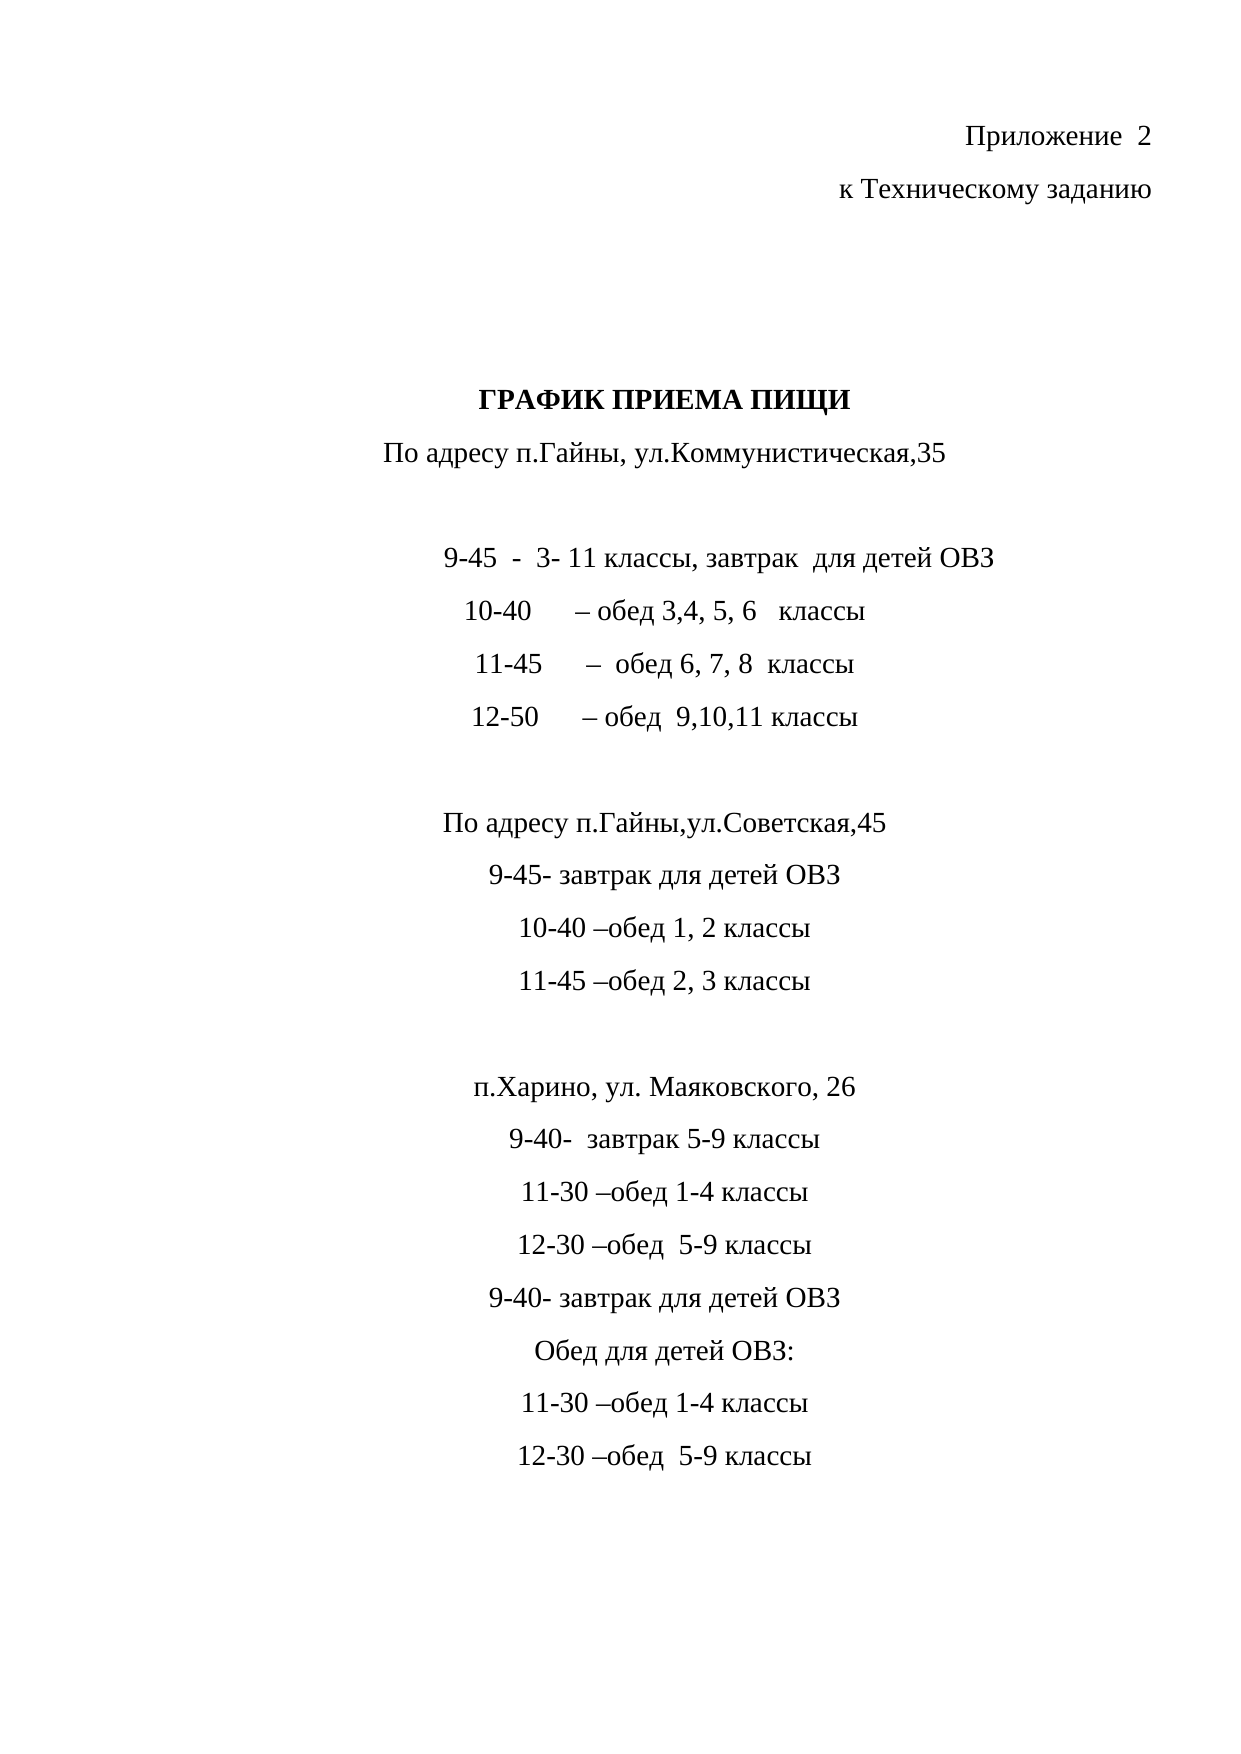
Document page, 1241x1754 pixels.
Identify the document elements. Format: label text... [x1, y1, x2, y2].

text 11-30 –обед 1-4 классы [177, 1174, 1152, 1208]
text 11-45 – обед 6, 7, 8 классы [177, 646, 1152, 680]
text По адресу п.Гайны, ул.Коммунистическая,35 [177, 435, 1152, 468]
text По адресу п.Гайны,ул.Советская,45 [177, 805, 1152, 838]
text 12-30 –обед 5-9 классы [177, 1438, 1152, 1472]
text 12-50 – обед 9,10,11 классы [177, 699, 1152, 733]
text 12-30 –обед 5-9 классы [177, 1227, 1152, 1261]
text к Техническому заданию [177, 171, 1152, 204]
text ГРАФИК ПРИЕМА ПИЩИ [177, 382, 1152, 416]
text 10-40 –обед 1, 2 классы [177, 910, 1152, 944]
text 9-45 - 3- 11 классы, завтрак для детей ОВЗ [177, 541, 1152, 574]
text 11-45 –обед 2, 3 классы [177, 963, 1152, 997]
text 9-45- завтрак для детей ОВЗ [177, 857, 1152, 891]
text п.Харино, ул. Маяковского, 26 [177, 1069, 1152, 1102]
text Обед для детей ОВЗ: [177, 1333, 1152, 1366]
text Приложение 2 [177, 118, 1152, 152]
text 10-40 – обед 3,4, 5, 6 классы [177, 593, 1152, 627]
text 9-40- завтрак 5-9 классы [177, 1122, 1152, 1155]
text 11-30 –обед 1-4 классы [177, 1386, 1152, 1419]
text 9-40- завтрак для детей ОВЗ [177, 1280, 1152, 1313]
